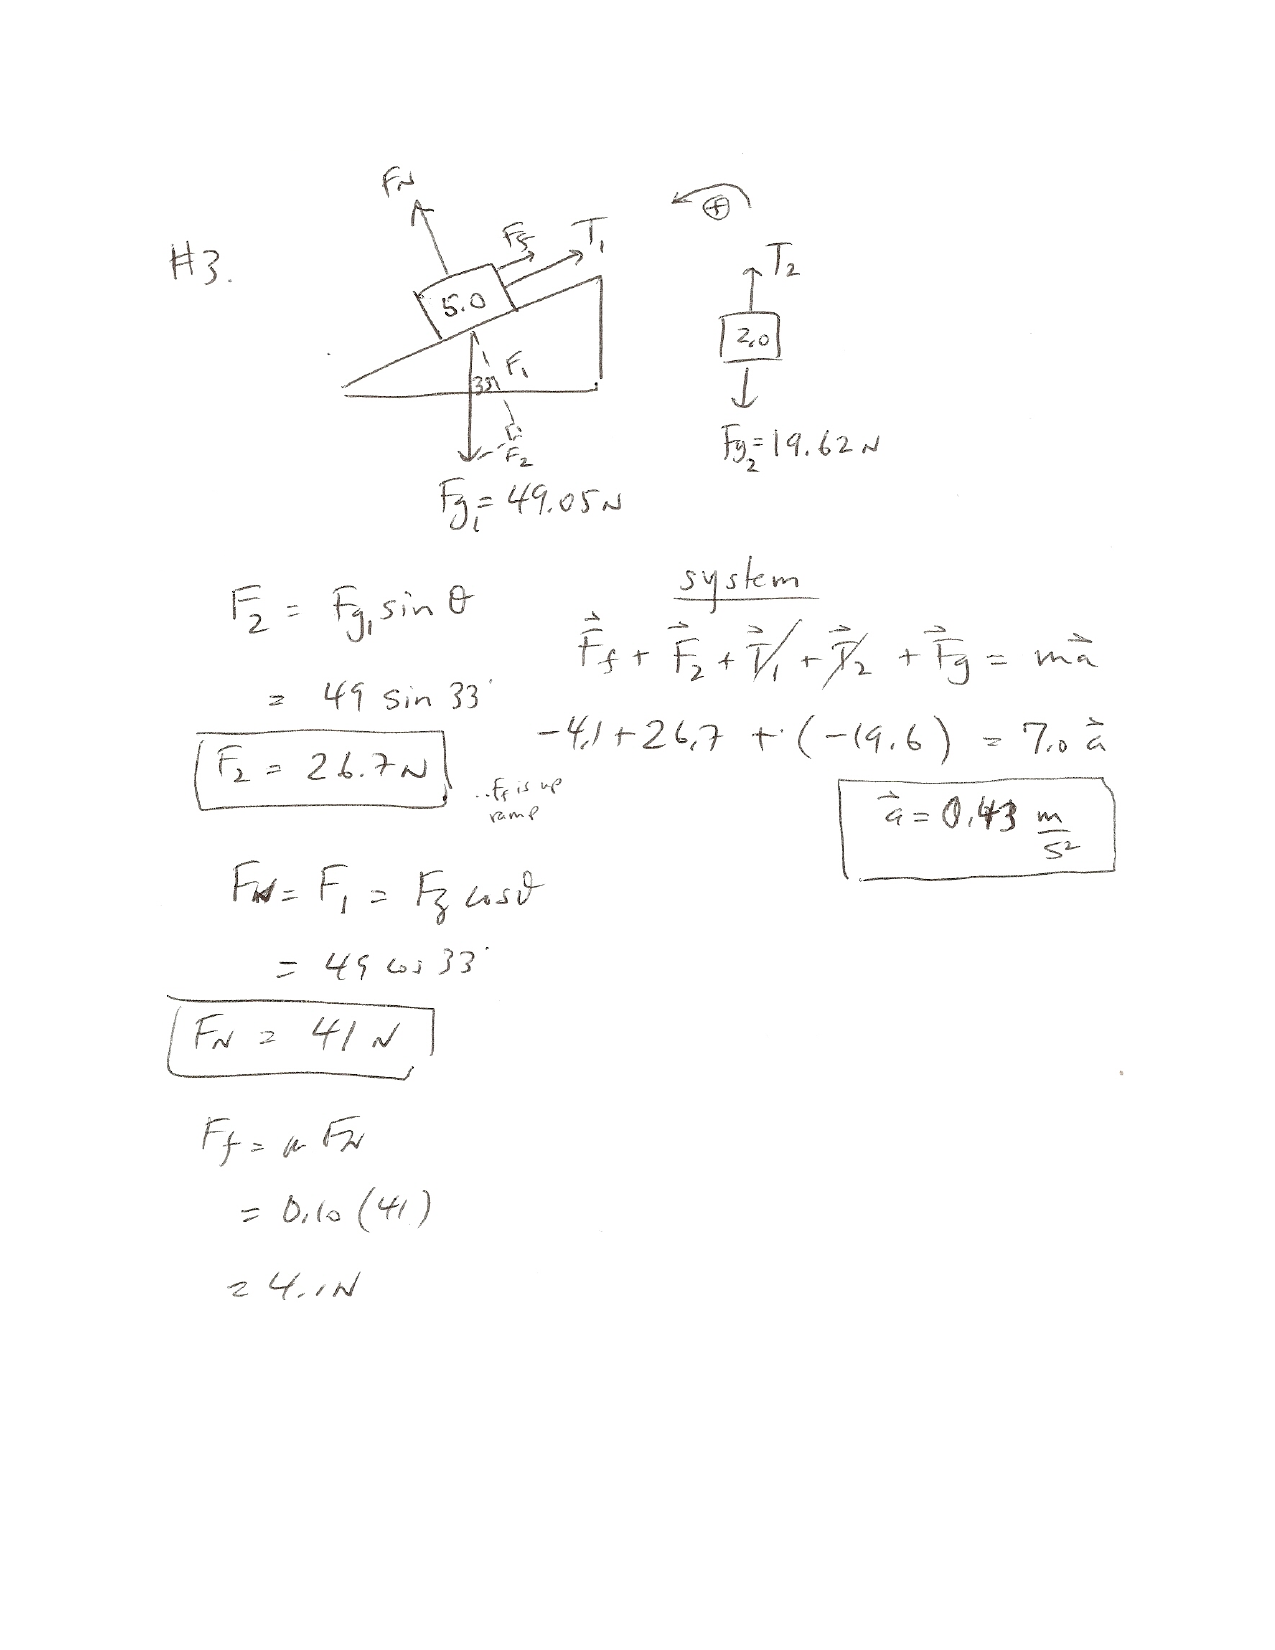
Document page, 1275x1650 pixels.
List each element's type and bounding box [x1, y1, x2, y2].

picture [150, 150, 1125, 1322]
